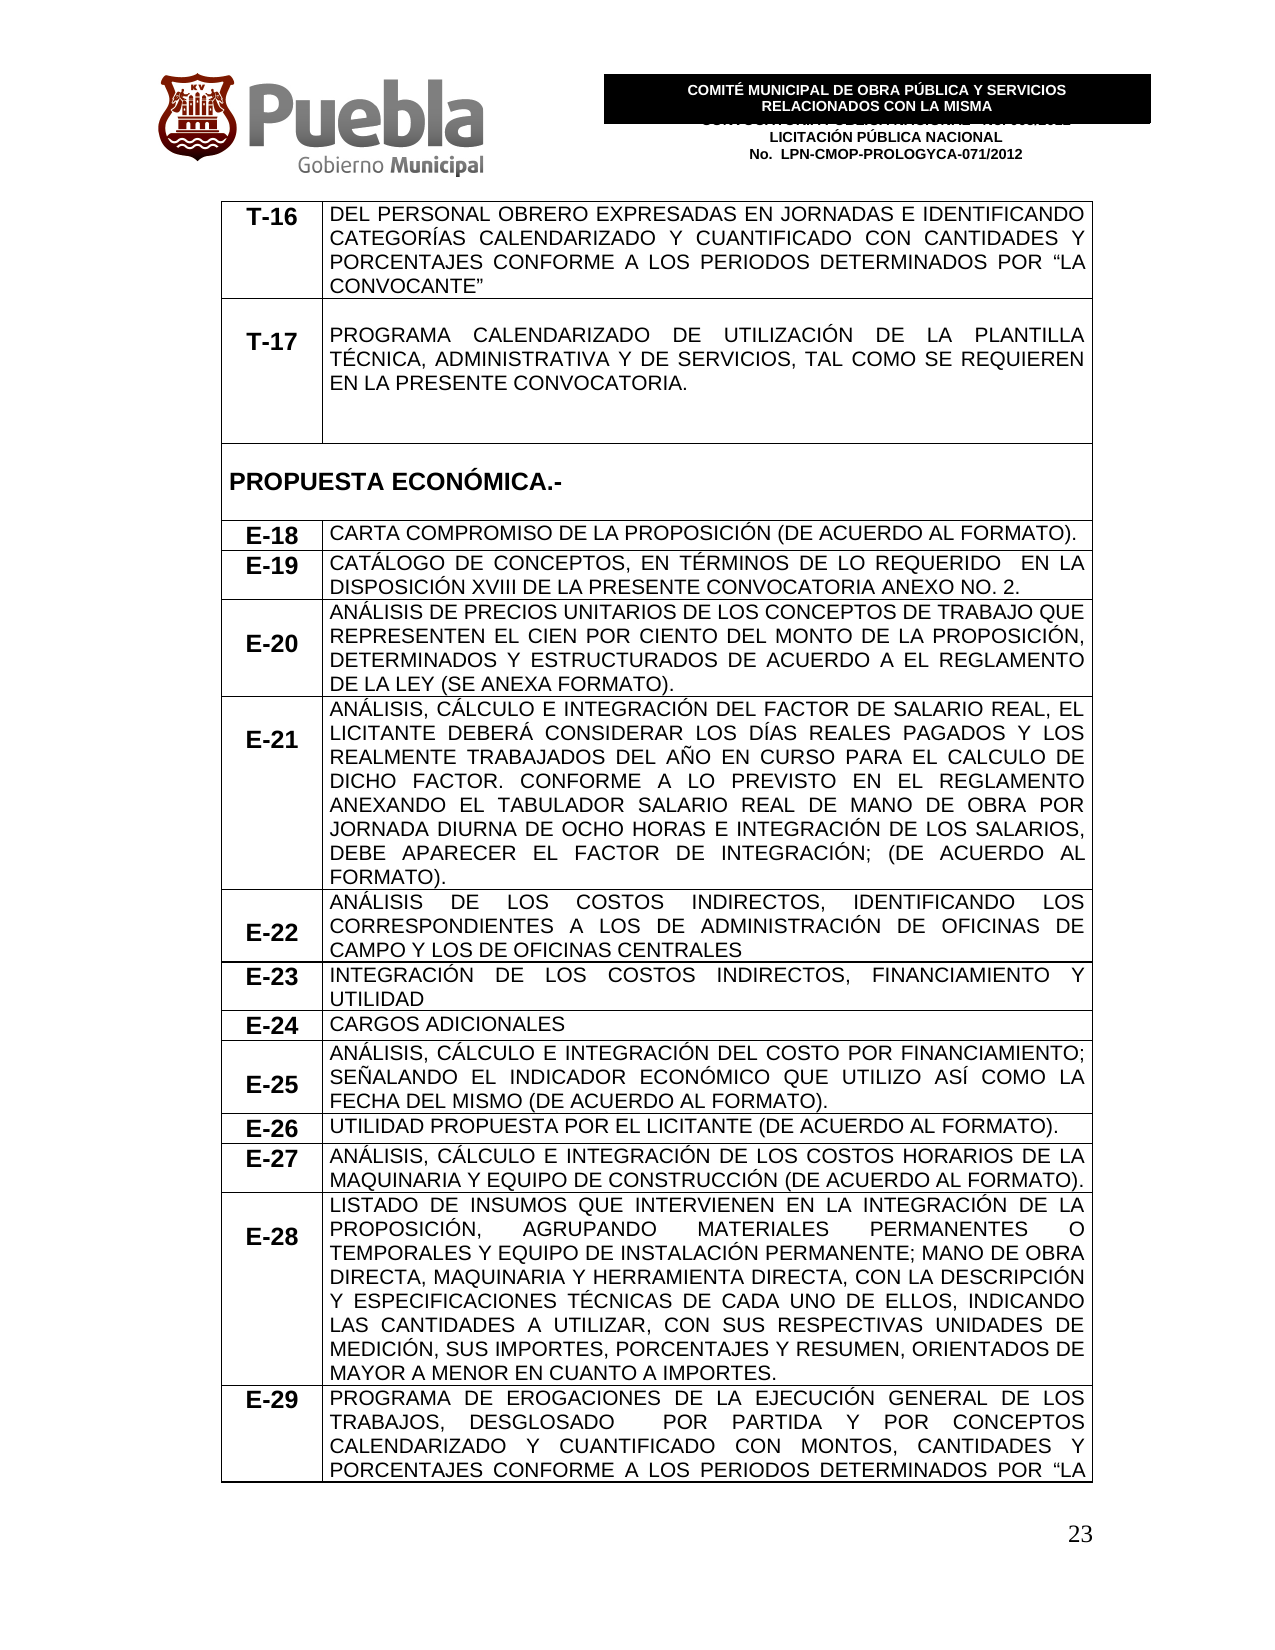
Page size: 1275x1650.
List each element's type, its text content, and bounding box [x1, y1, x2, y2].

table_cell E-29 [222, 1386, 322, 1481]
table_cell E-18 [222, 521, 322, 550]
table_cell E-28 [222, 1193, 322, 1384]
table_cell E-26 [222, 1114, 322, 1143]
table_cell E-20 [222, 600, 322, 696]
table_cell PROGRAMA CALENDARIZADO DE UTILIZACIÓN DE LA PLANTILLA TÉCNICA, ADMINISTRATIVA Y DE SERVICIOS, TAL COMO SE REQUIEREN EN LA PRESENTE CONVOCATORIA. [323, 299, 1092, 442]
table_cell CARGOS ADICIONALES [323, 1011, 1092, 1040]
table_cell PROPUESTA ECONÓMICA.- [222, 444, 1092, 520]
table_cell ANÁLISIS, CÁLCULO E INTEGRACIÓN DEL FACTOR DE SALARIO REAL, EL LICITANTE DEBERÁ CONSIDERAR LOS DÍAS REALES PAGADOS Y LOS REALMENTE TRABAJADOS DEL AÑO EN CURSO PARA EL CALCULO DE DICHO FACTOR. CONFORME A LO PREVISTO EN EL REGLAMENTO ANEXANDO EL TABULADOR SALARIO REAL DE MANO DE OBRA POR JORNADA DIURNA DE OCHO HORAS E INTEGRACIÓN DE LOS SALARIOS, DEBE APARECER EL FACTOR DE INTEGRACIÓN; (DE ACUERDO AL FORMATO). [323, 697, 1092, 888]
table_cell CATÁLOGO DE CONCEPTOS, EN TÉRMINOS DE LO REQUERIDO EN LA DISPOSICIÓN XVIII DE LA PRESENTE CONVOCATORIA ANEXO NO. 2. [323, 551, 1092, 599]
picture [158, 73, 484, 177]
table_cell ANÁLISIS DE PRECIOS UNITARIOS DE LOS CONCEPTOS DE TRABAJO QUE REPRESENTEN EL CIEN POR CIENTO DEL MONTO DE LA PROPOSICIÓN, DETERMINADOS Y ESTRUCTURADOS DE ACUERDO A EL REGLAMENTO DE LA LEY (SE ANEXA FORMATO). [323, 600, 1092, 696]
table_cell T-17 [222, 299, 322, 442]
table_cell UTILIDAD PROPUESTA POR EL LICITANTE (DE ACUERDO AL FORMATO). [323, 1114, 1092, 1143]
table_cell E-25 [222, 1041, 322, 1113]
table_cell INTEGRACIÓN DE LOS COSTOS INDIRECTOS, FINANCIAMIENTO Y UTILIDAD [323, 963, 1092, 1010]
table_cell ANÁLISIS, CÁLCULO E INTEGRACIÓN DEL COSTO POR FINANCIAMIENTO; SEÑALANDO EL INDICADOR ECONÓMICO QUE UTILIZO ASÍ COMO LA FECHA DEL MISMO (DE ACUERDO AL FORMATO). [323, 1041, 1092, 1113]
table_cell E-27 [222, 1144, 322, 1192]
table_cell CARTA COMPROMISO DE LA PROPOSICIÓN (DE ACUERDO AL FORMATO). [323, 521, 1092, 550]
table_cell E-23 [222, 963, 322, 1010]
table_cell T-16 [222, 202, 322, 298]
table_cell E-22 [222, 890, 322, 961]
table_cell LISTADO DE INSUMOS QUE INTERVIENEN EN LA INTEGRACIÓN DE LA PROPOSICIÓN, AGRUPANDO MATERIALES PERMANENTES O TEMPORALES Y EQUIPO DE INSTALACIÓN PERMANENTE; MANO DE OBRA DIRECTA, MAQUINARIA Y HERRAMIENTA DIRECTA, CON LA DESCRIPCIÓN Y ESPECIFICACIONES TÉCNICAS DE CADA UNO DE ELLOS, INDICANDO LAS CANTIDADES A UTILIZAR, CON SUS RESPECTIVAS UNIDADES DE MEDICIÓN, SUS IMPORTES, PORCENTAJES Y RESUMEN, ORIENTADOS DE MAYOR A MENOR EN CUANTO A IMPORTES. [323, 1193, 1092, 1384]
table_cell E-21 [222, 697, 322, 888]
table_cell ANÁLISIS, CÁLCULO E INTEGRACIÓN DE LOS COSTOS HORARIOS DE LA MAQUINARIA Y EQUIPO DE CONSTRUCCIÓN (DE ACUERDO AL FORMATO). [323, 1144, 1092, 1192]
table_cell E-19 [222, 551, 322, 599]
table_cell ANÁLISIS DE LOS COSTOS INDIRECTOS, IDENTIFICANDO LOS CORRESPONDIENTES A LOS DE ADMINISTRACIÓN DE OFICINAS DE CAMPO Y LOS DE OFICINAS CENTRALES [323, 890, 1092, 961]
table_cell E-24 [222, 1011, 322, 1040]
